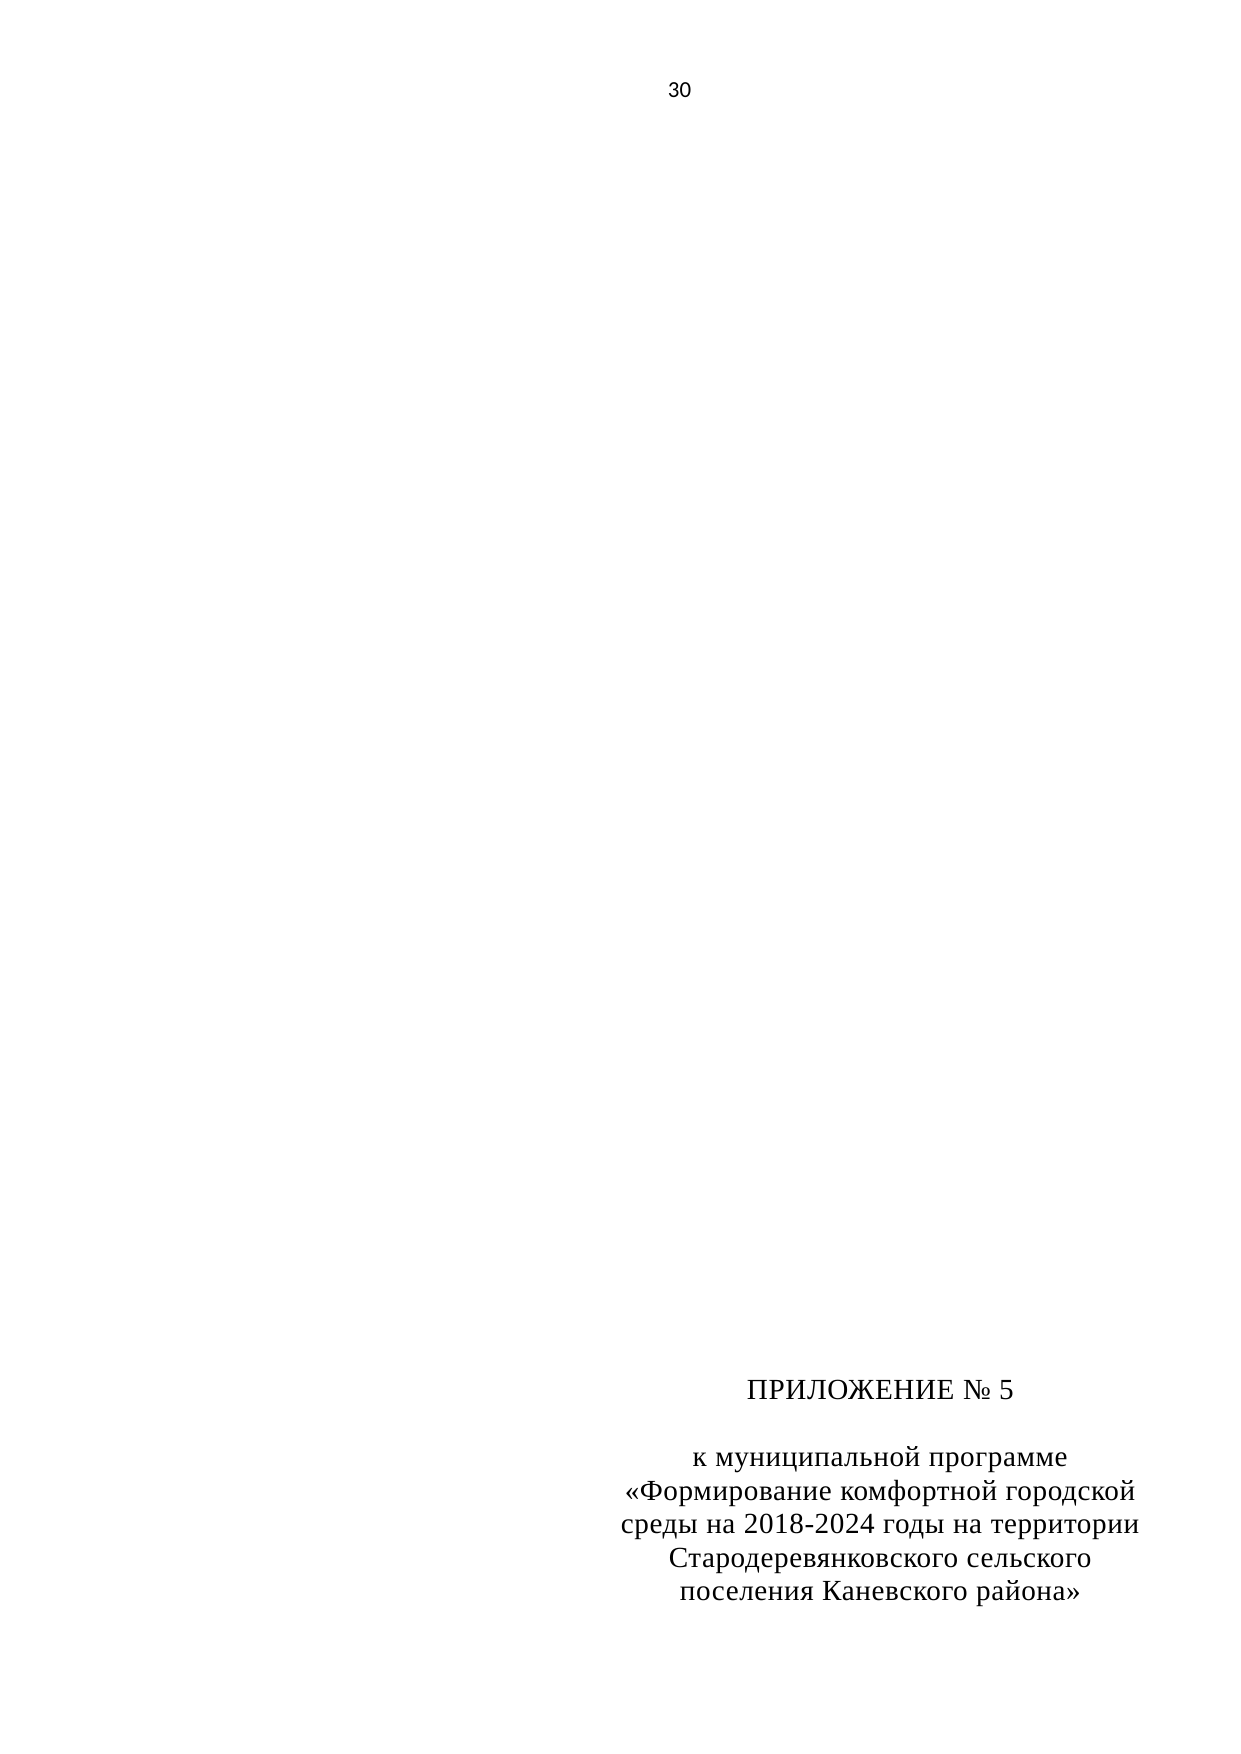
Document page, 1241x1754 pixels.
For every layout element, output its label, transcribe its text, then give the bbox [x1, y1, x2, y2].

table_header ПРИЛОЖЕНИЕ № 5 к муниципальной программе «Формирование комфортной городской среды на 2018-2024 годы на территории Стародеревянковского сельского поселения Каневского района» [605, 131, 1155, 1607]
